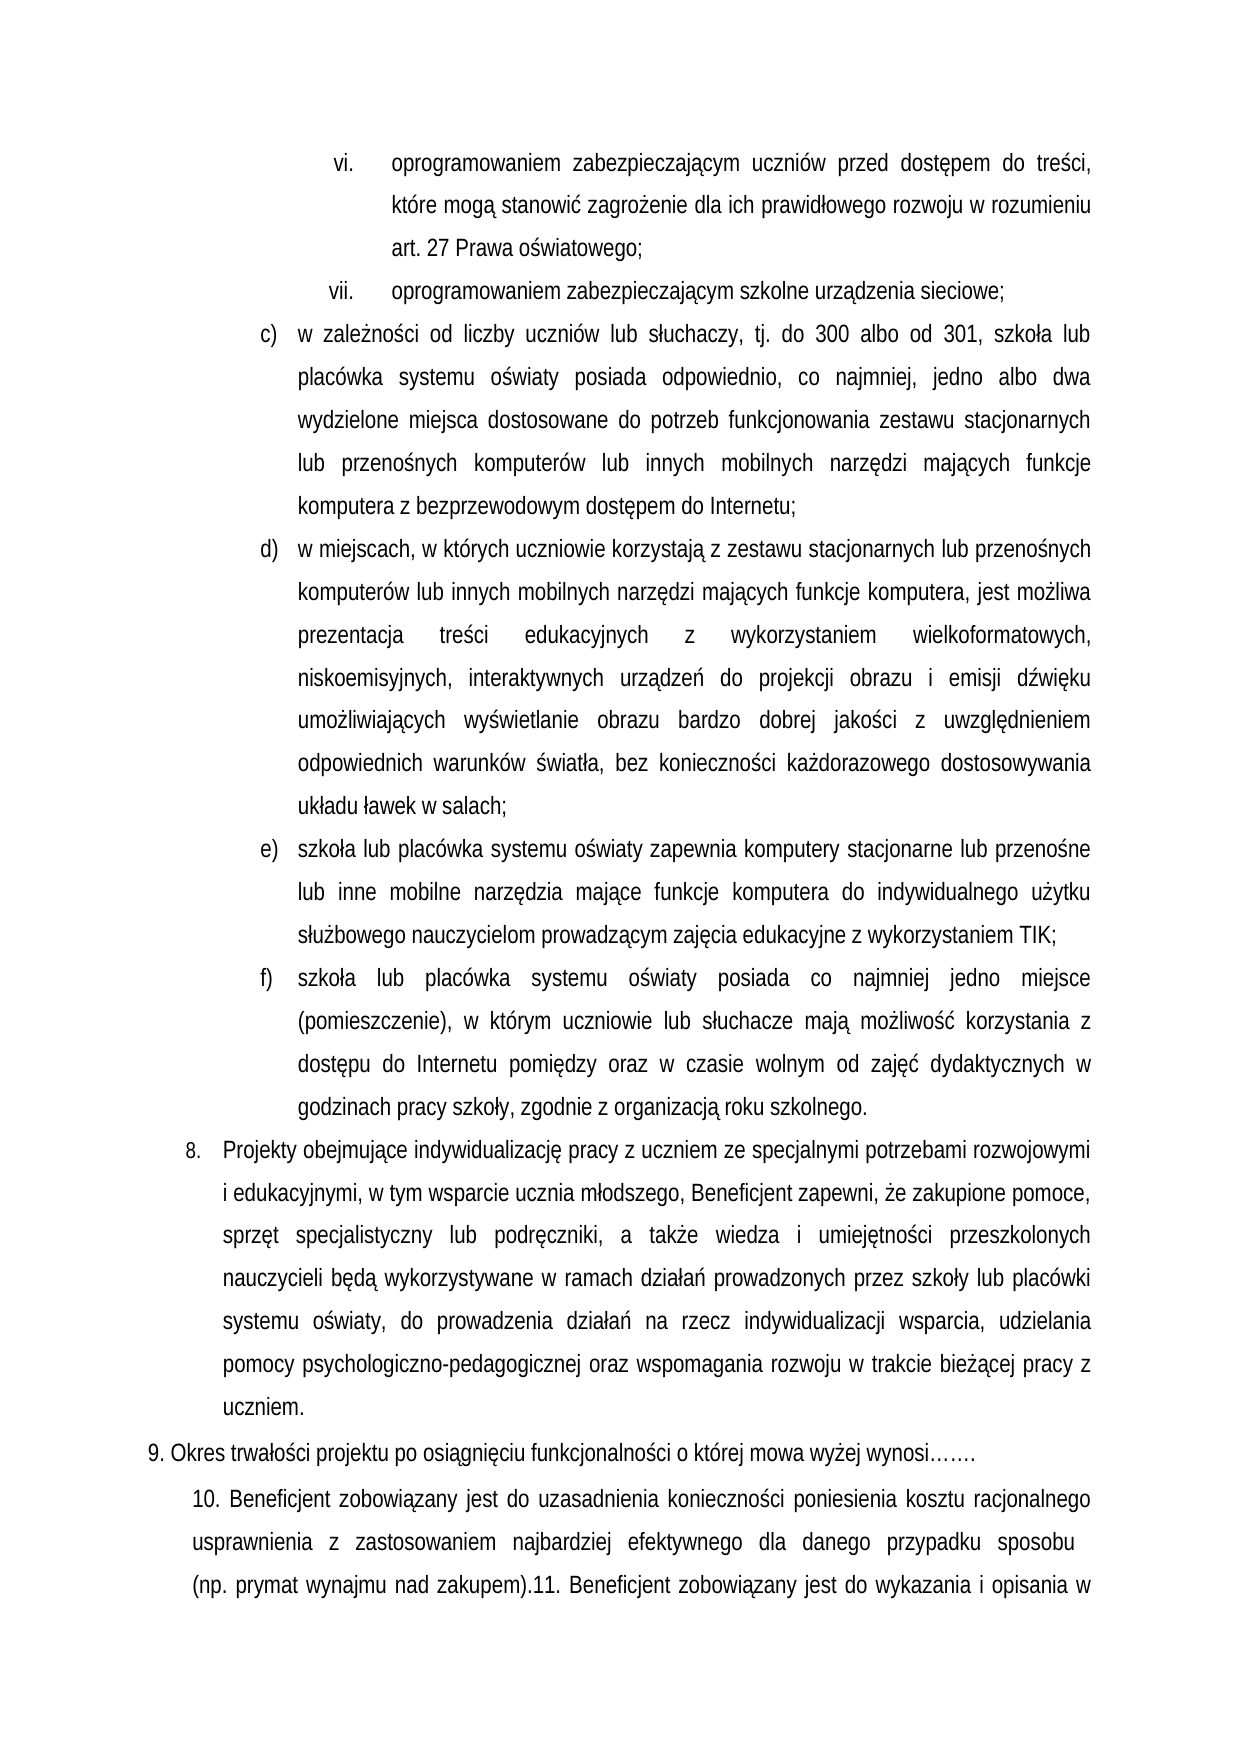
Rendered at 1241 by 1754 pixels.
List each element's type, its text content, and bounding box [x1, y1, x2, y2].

list szkoła lub placówka systemu oświaty posiada co najmniej jedno miejsce (pomieszczenie), w którym uczniowie lub słuchacze mają możliwość korzystania z dostępu do Internetu pomiędzy oraz w czasie wolnym od zajęć dydaktycznych w godzinach pracy szkoły, zgodnie z organizacją roku szkolnego. [260, 963, 1093, 1120]
text 9. Okres trwałości projektu po osiągnięciu funkcjonalności o której mowa wyżej wynosi……. [148, 1438, 1093, 1467]
list oprogramowaniem zabezpieczającym szkolne urządzenia sieciowe; [354, 276, 1093, 305]
list oprogramowaniem zabezpieczającym uczniów przed dostępem do treści, które mogą stanowić zagrożenie dla ich prawidłowego rozwoju w rozumieniu art. 27 Prawa oświatowego; [354, 148, 1093, 262]
list w miejscach, w których uczniowie korzystają z zestawu stacjonarnych lub przenośnych komputerów lub innych mobilnych narzędzi mających funkcje komputera, jest możliwa prezentacja treści edukacyjnych z wykorzystaniem wielkoformatowych, niskoemisyjnych, interaktywnych urządzeń do projekcji obrazu i emisji dźwięku umożliwiających wyświetlanie obrazu bardzo dobrej jakości z uwzględnieniem odpowiednich warunków światła, bez konieczności każdorazowego dostosowywania układu ławek w salach; [260, 534, 1093, 820]
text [192, 1484, 1093, 1599]
list w zależności od liczby uczniów lub słuchaczy, tj. do 300 albo od 301, szkoła lub placówka systemu oświaty posiada odpowiednio, co najmniej, jedno albo dwa wydzielone miejsca dostosowane do potrzeb funkcjonowania zestawu stacjonarnych lub przenośnych komputerów lub innych mobilnych narzędzi mających funkcje komputera z bezprzewodowym dostępem do Internetu; [260, 319, 1093, 519]
list Projekty obejmujące indywidualizację pracy z uczniem ze specjalnymi potrzebami rozwojowymi i edukacyjnymi, w tym wsparcie ucznia młodszego, Beneficjent zapewni, że zakupione pomoce, sprzęt specjalistyczny lub podręczniki, a także wiedza i umiejętności przeszkolonych nauczycieli będą wykorzystywane w ramach działań prowadzonych przez szkoły lub placówki systemu oświaty, do prowadzenia działań na rzecz indywidualizacji wsparcia, udzielania pomocy psychologiczno-pedagogicznej oraz wspomagania rozwoju w trakcie bieżącej pracy z uczniem. [185, 1135, 1093, 1421]
list szkoła lub placówka systemu oświaty zapewnia komputery stacjonarne lub przenośne lub inne mobilne narzędzia mające funkcje komputera do indywidualnego użytku służbowego nauczycielom prowadzącym zajęcia edukacyjne z wykorzystaniem TIK; [260, 834, 1093, 949]
